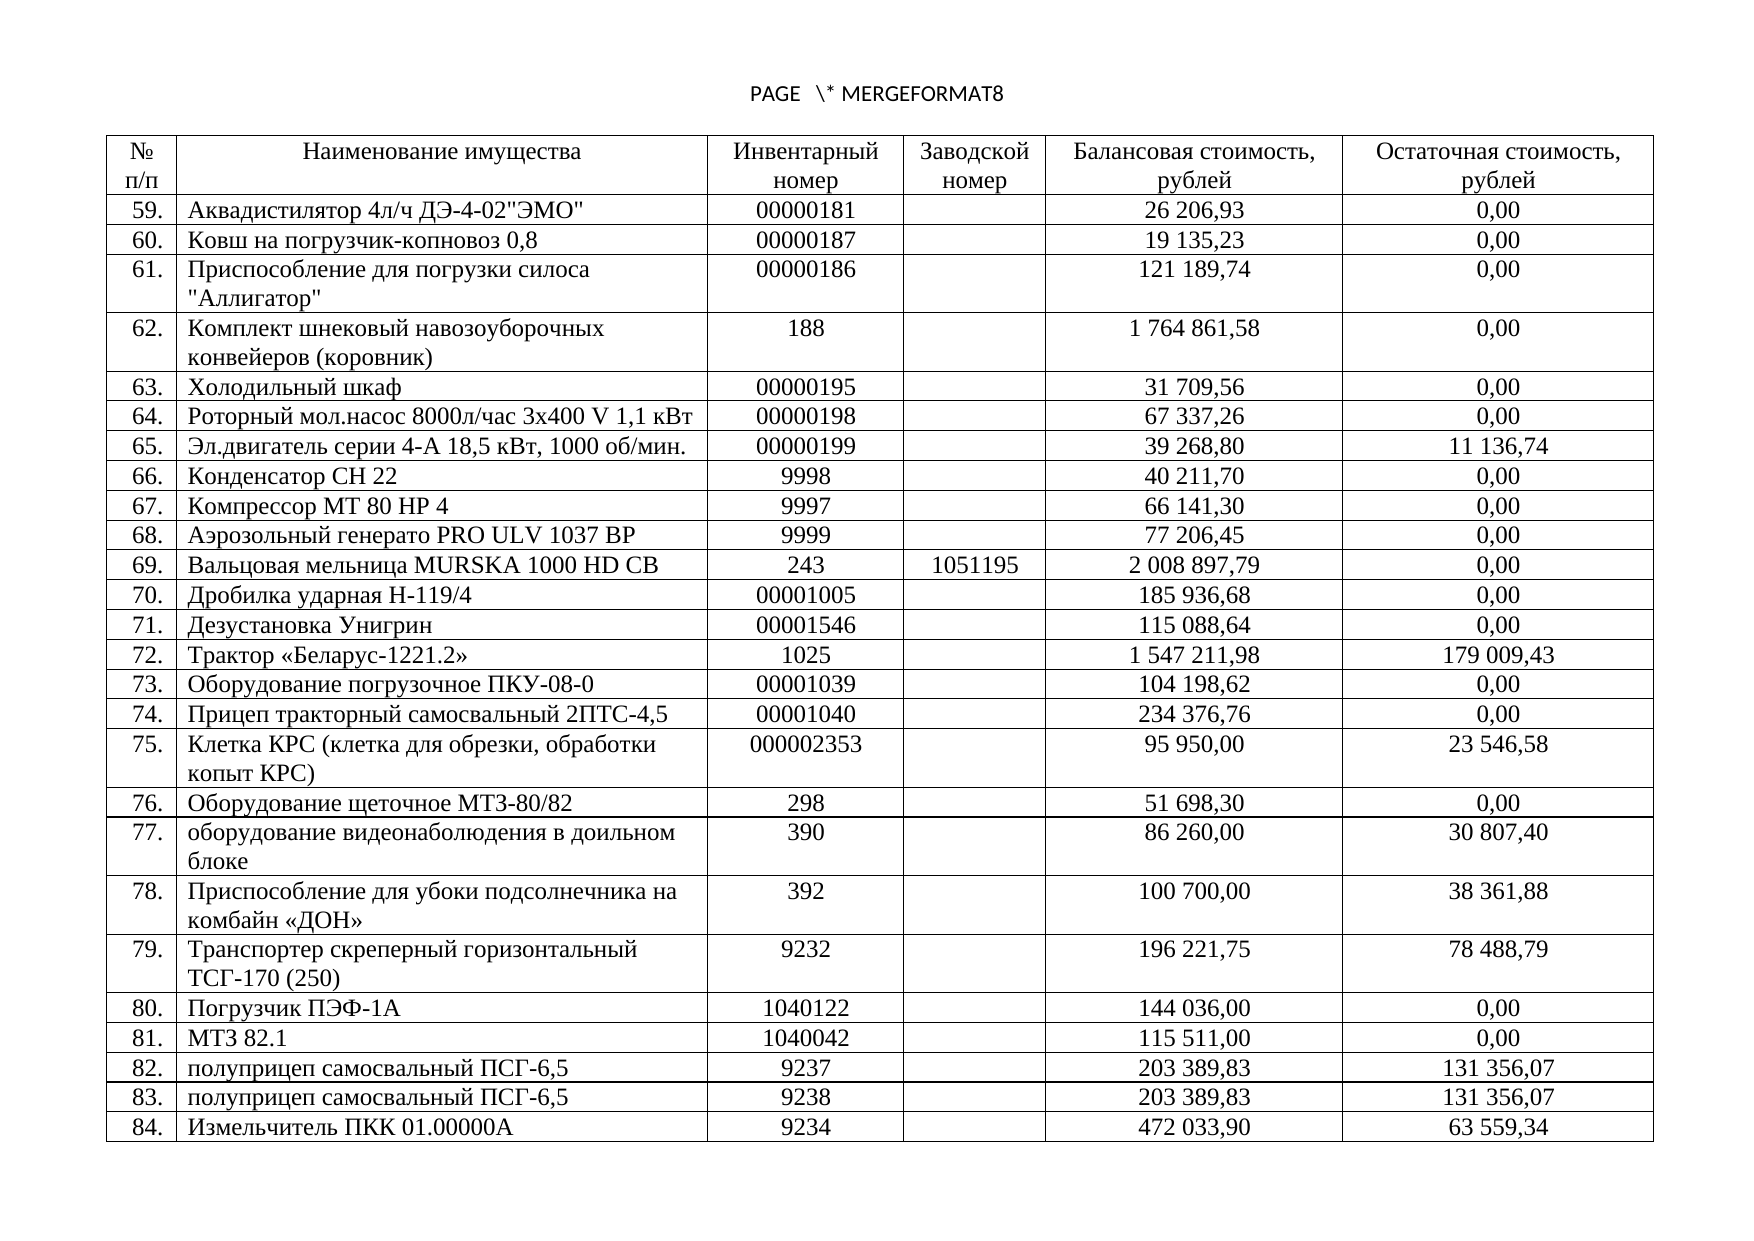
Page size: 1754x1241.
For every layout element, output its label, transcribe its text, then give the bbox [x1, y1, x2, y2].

table_cell 0,00 [1343, 461, 1653, 490]
table_cell 0,00 [1343, 225, 1653, 253]
table_cell 0,00 [1343, 401, 1653, 430]
table_cell 31 709,56 [1046, 372, 1342, 400]
table_cell 77 206,45 [1046, 521, 1342, 549]
table_cell 00000181 [708, 195, 903, 224]
table_cell 68. [107, 521, 176, 549]
table_cell 78 488,79 [1343, 935, 1653, 992]
table_cell 00000198 [708, 401, 903, 430]
table_cell Клетка КРС (клетка для обрезки, обработки копыт КРС) [177, 729, 707, 787]
table_cell 77. [107, 818, 176, 875]
table_cell 30 807,40 [1343, 818, 1653, 875]
table_cell [904, 1083, 1045, 1111]
table_cell 185 936,68 [1046, 580, 1342, 609]
table_cell [904, 225, 1045, 253]
table_cell 472 033,90 [1046, 1112, 1342, 1141]
table_cell 131 356,07 [1343, 1053, 1653, 1081]
table_cell [904, 255, 1045, 312]
table_cell Эл.двигатель серии 4-А 18,5 кВт, 1000 об/мин. [177, 431, 707, 460]
table_cell 64. [107, 401, 176, 430]
table_cell 84. [107, 1112, 176, 1141]
table_header № п/п [107, 136, 176, 194]
table_cell [904, 818, 1045, 875]
table_cell 0,00 [1343, 610, 1653, 639]
table_cell 19 135,23 [1046, 225, 1342, 253]
table_cell [904, 788, 1045, 816]
table_cell 0,00 [1343, 550, 1653, 579]
table_cell 78. [107, 876, 176, 933]
table_cell 104 198,62 [1046, 670, 1342, 698]
table_cell 71. [107, 610, 176, 639]
table_cell 76. [107, 788, 176, 816]
table_cell 74. [107, 699, 176, 728]
table_cell [904, 699, 1045, 728]
table_cell Вальцовая мельница MURSKA 1000 HD CB [177, 550, 707, 579]
table_cell Погрузчик ПЭФ-1А [177, 993, 707, 1022]
table_cell 38 361,88 [1343, 876, 1653, 933]
table_cell 75. [107, 729, 176, 787]
table_cell 83. [107, 1083, 176, 1111]
table_cell 9999 [708, 521, 903, 549]
table_cell Оборудование щеточное МТЗ-80/82 [177, 788, 707, 816]
table_cell 66 141,30 [1046, 491, 1342, 519]
table_cell 243 [708, 550, 903, 579]
table_cell [904, 1023, 1045, 1052]
table_cell 1040042 [708, 1023, 903, 1052]
table_cell Холодильный шкаф [177, 372, 707, 400]
table_cell [904, 372, 1045, 400]
table_cell 00001546 [708, 610, 903, 639]
table_cell 0,00 [1343, 195, 1653, 224]
table_cell [904, 521, 1045, 549]
table_cell Компрессор МТ 80 HP 4 [177, 491, 707, 519]
table_cell 0,00 [1343, 372, 1653, 400]
table_cell 60. [107, 225, 176, 253]
table_cell 66. [107, 461, 176, 490]
table_cell 00001039 [708, 670, 903, 698]
table_header Наименование имущества [177, 136, 707, 194]
table_cell 00000195 [708, 372, 903, 400]
table_cell МТЗ 82.1 [177, 1023, 707, 1052]
table_cell 11 136,74 [1343, 431, 1653, 460]
table_cell 70. [107, 580, 176, 609]
table_cell 188 [708, 313, 903, 371]
table_cell Аквадистилятор 4л/ч ДЭ-4-02"ЭМО" [177, 195, 707, 224]
table_cell Оборудование погрузочное ПКУ-08-0 [177, 670, 707, 698]
table_header Балансовая стоимость, рублей [1046, 136, 1342, 194]
table_cell 0,00 [1343, 491, 1653, 519]
table_cell 61. [107, 255, 176, 312]
table_cell 23 546,58 [1343, 729, 1653, 787]
table_cell 0,00 [1343, 699, 1653, 728]
table_cell 9997 [708, 491, 903, 519]
table_cell 59. [107, 195, 176, 224]
table_cell 121 189,74 [1046, 255, 1342, 312]
table_cell 00000187 [708, 225, 903, 253]
table_cell 390 [708, 818, 903, 875]
table_cell 67 337,26 [1046, 401, 1342, 430]
table_cell 65. [107, 431, 176, 460]
table_cell 86 260,00 [1046, 818, 1342, 875]
table_cell Транспортер скреперный горизонтальный ТСГ-170 (250) [177, 935, 707, 992]
table_cell 00001040 [708, 699, 903, 728]
table_cell Комплект шнековый навозоуборочных конвейеров (коровник) [177, 313, 707, 371]
table_cell [904, 195, 1045, 224]
table_cell [904, 670, 1045, 698]
table_cell Дезустановка Унигрин [177, 610, 707, 639]
table_cell [904, 313, 1045, 371]
table_cell 95 950,00 [1046, 729, 1342, 787]
table_cell 26 206,93 [1046, 195, 1342, 224]
table_cell 00000199 [708, 431, 903, 460]
table_cell 39 268,80 [1046, 431, 1342, 460]
table_cell Приспособление для убоки подсолнечника на комбайн «ДОН» [177, 876, 707, 933]
table_cell 0,00 [1343, 313, 1653, 371]
table_cell 9237 [708, 1053, 903, 1081]
table_cell 1025 [708, 640, 903, 668]
table_cell 9232 [708, 935, 903, 992]
table_cell 203 389,83 [1046, 1083, 1342, 1111]
table_cell 196 221,75 [1046, 935, 1342, 992]
table_cell [904, 729, 1045, 787]
table_cell 67. [107, 491, 176, 519]
table_cell 51 698,30 [1046, 788, 1342, 816]
table_cell 0,00 [1343, 580, 1653, 609]
table_cell [904, 401, 1045, 430]
table_cell 1 764 861,58 [1046, 313, 1342, 371]
table_cell 81. [107, 1023, 176, 1052]
table_cell оборудование видеонаболюдения в доильном блоке [177, 818, 707, 875]
table_cell 0,00 [1343, 788, 1653, 816]
table_header Заводской номер [904, 136, 1045, 194]
table_cell [904, 935, 1045, 992]
table_cell [904, 1112, 1045, 1141]
table_cell 0,00 [1343, 521, 1653, 549]
table_cell 63. [107, 372, 176, 400]
table_cell 73. [107, 670, 176, 698]
table_cell Роторный мол.насос 8000л/час 3х400 V 1,1 кВт [177, 401, 707, 430]
table_cell 2 008 897,79 [1046, 550, 1342, 579]
table_cell 82. [107, 1053, 176, 1081]
table_header Инвентарный номер [708, 136, 903, 194]
table_cell 0,00 [1343, 1023, 1653, 1052]
table_cell 1040122 [708, 993, 903, 1022]
table_cell 144 036,00 [1046, 993, 1342, 1022]
table_cell [904, 876, 1045, 933]
table_cell Трактор «Беларус-1221.2» [177, 640, 707, 668]
table_cell полуприцеп самосвальный ПСГ-6,5 [177, 1083, 707, 1111]
table_cell 79. [107, 935, 176, 992]
table_cell 131 356,07 [1343, 1083, 1653, 1111]
table_cell 62. [107, 313, 176, 371]
table_cell [904, 993, 1045, 1022]
table_cell полуприцеп самосвальный ПСГ-6,5 [177, 1053, 707, 1081]
table_cell 298 [708, 788, 903, 816]
table_cell 69. [107, 550, 176, 579]
table_cell 00000186 [708, 255, 903, 312]
table_cell [904, 610, 1045, 639]
table_cell 115 088,64 [1046, 610, 1342, 639]
table_cell 40 211,70 [1046, 461, 1342, 490]
table_cell Прицеп тракторный самосвальный 2ПТС-4,5 [177, 699, 707, 728]
table_cell 203 389,83 [1046, 1053, 1342, 1081]
table_cell 100 700,00 [1046, 876, 1342, 933]
table_header Остаточная стоимость, рублей [1343, 136, 1653, 194]
table_cell [904, 580, 1045, 609]
table_cell 0,00 [1343, 255, 1653, 312]
table_cell 0,00 [1343, 993, 1653, 1022]
table_cell [904, 461, 1045, 490]
table_cell 1 547 211,98 [1046, 640, 1342, 668]
table_cell 9238 [708, 1083, 903, 1111]
table_cell Дробилка ударная Н-119/4 [177, 580, 707, 609]
table_cell 9234 [708, 1112, 903, 1141]
table_cell Ковш на погрузчик-копновоз 0,8 [177, 225, 707, 253]
table_cell 72. [107, 640, 176, 668]
table_cell 179 009,43 [1343, 640, 1653, 668]
table_cell 63 559,34 [1343, 1112, 1653, 1141]
table_cell Измельчитель ПКК 01.00000А [177, 1112, 707, 1141]
table_cell 392 [708, 876, 903, 933]
table_cell 0,00 [1343, 670, 1653, 698]
table_cell [904, 431, 1045, 460]
table_cell 000002353 [708, 729, 903, 787]
table_cell 115 511,00 [1046, 1023, 1342, 1052]
table_cell 1051195 [904, 550, 1045, 579]
table_cell [904, 640, 1045, 668]
table_cell Приспособление для погрузки силоса "Аллигатор" [177, 255, 707, 312]
table_cell 00001005 [708, 580, 903, 609]
table_cell 80. [107, 993, 176, 1022]
table_cell Конденсатор CH 22 [177, 461, 707, 490]
table_cell Аэрозольный генерато PRO ULV 1037 BP [177, 521, 707, 549]
table_cell [904, 491, 1045, 519]
table_cell 9998 [708, 461, 903, 490]
table_cell [904, 1053, 1045, 1081]
table_cell 234 376,76 [1046, 699, 1342, 728]
